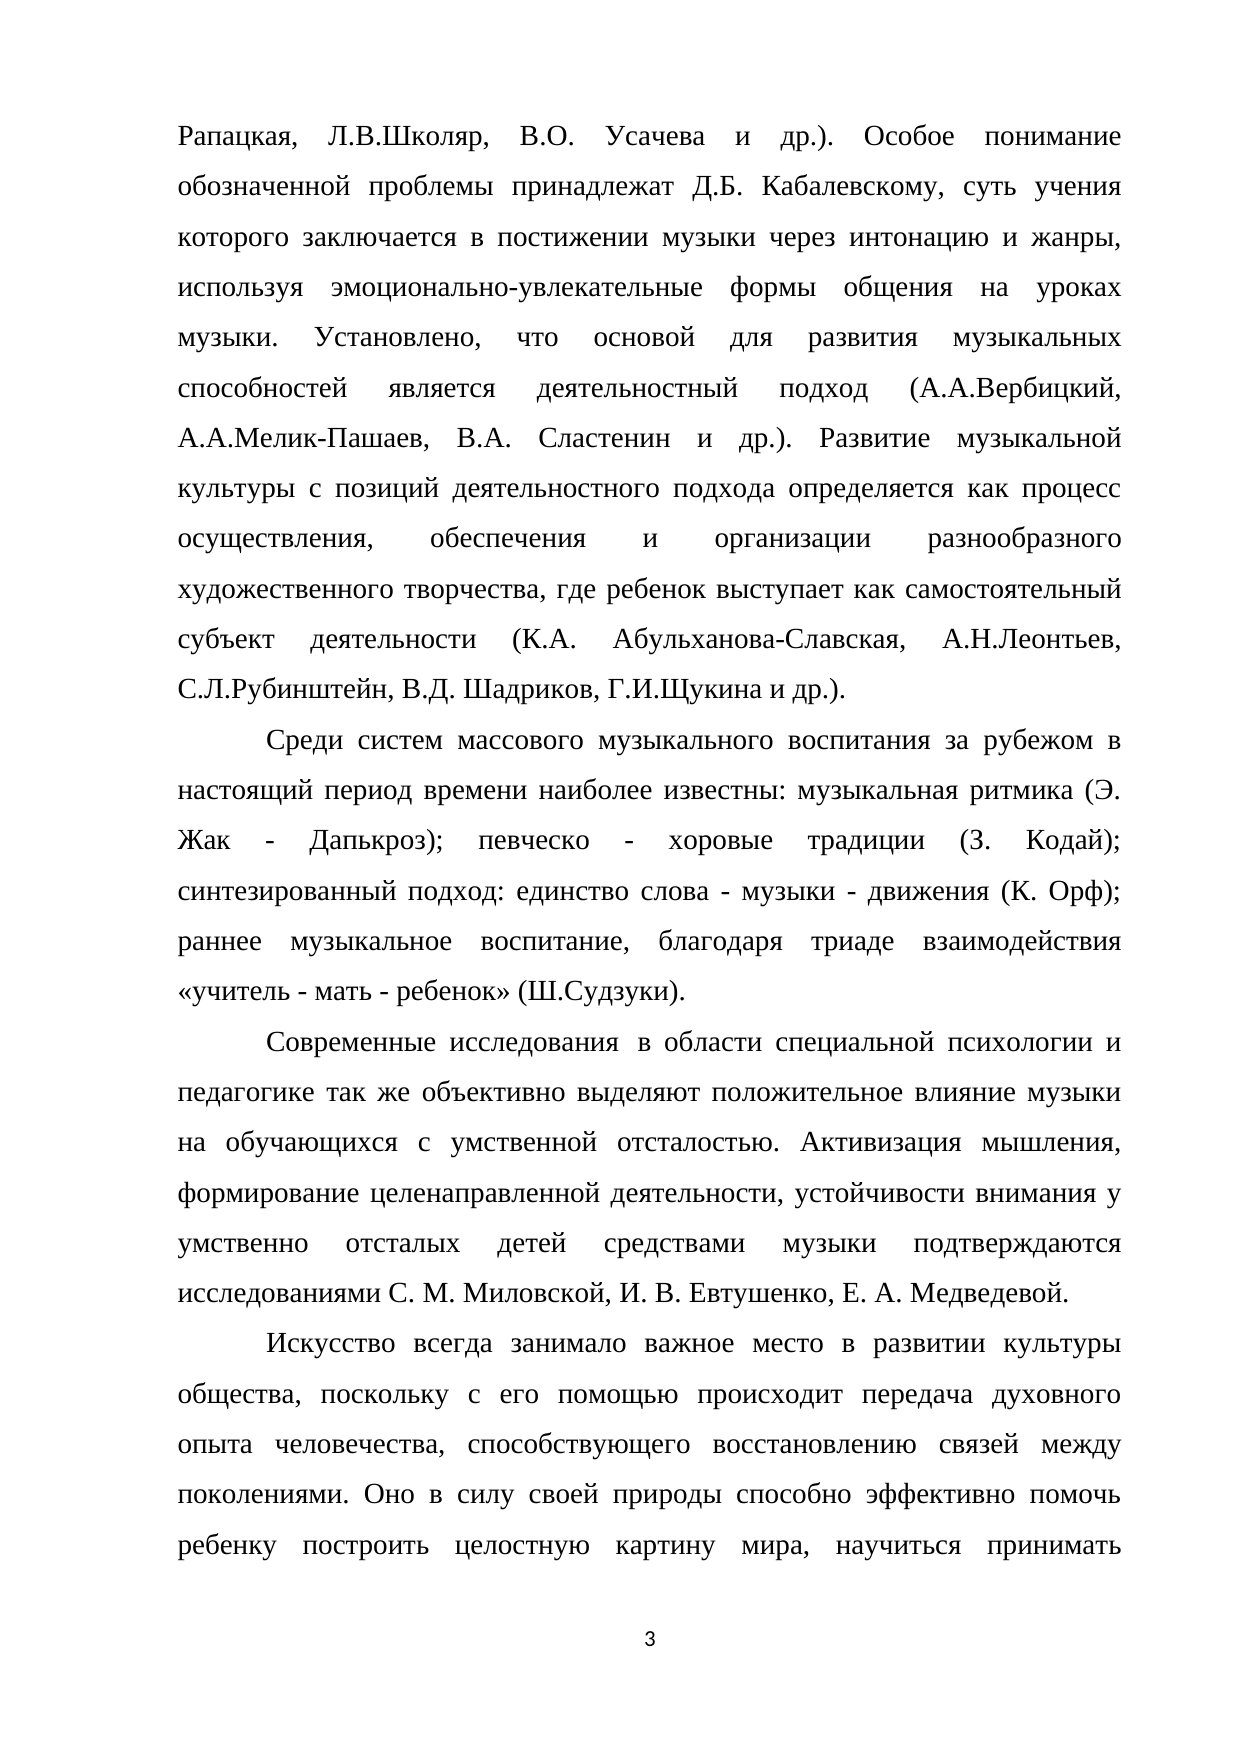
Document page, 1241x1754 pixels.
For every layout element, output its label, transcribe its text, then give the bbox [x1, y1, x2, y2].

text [177, 118, 1122, 705]
text Среди систем массового музыкального воспитания за рубежом в настоящий период времени наиболее известны: музыкальная ритмика (Э. Жак - Дапькроз); певческо - хоровые традиции (З. Кодай); синтезированный подход: единство слова - музыки - движения (К. Орф); раннее музыкальное воспитание, благодаря триаде взаимодействия «учитель - мать - ребенок» (Ш.Судзуки). [177, 722, 1122, 1007]
text Современные исследования в области специальной психологии и педагогике так же объективно выделяют положительное влияние музыки на обучающихся с умственной отсталостью. Активизация мышления, формирование целенаправленной деятельности, устойчивости внимания у умственно отсталых детей средствами музыки подтверждаются исследованиями С. М. Миловской, И. В. Евтушенко, Е. А. Медведевой. [177, 1024, 1122, 1309]
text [177, 1326, 1122, 1560]
